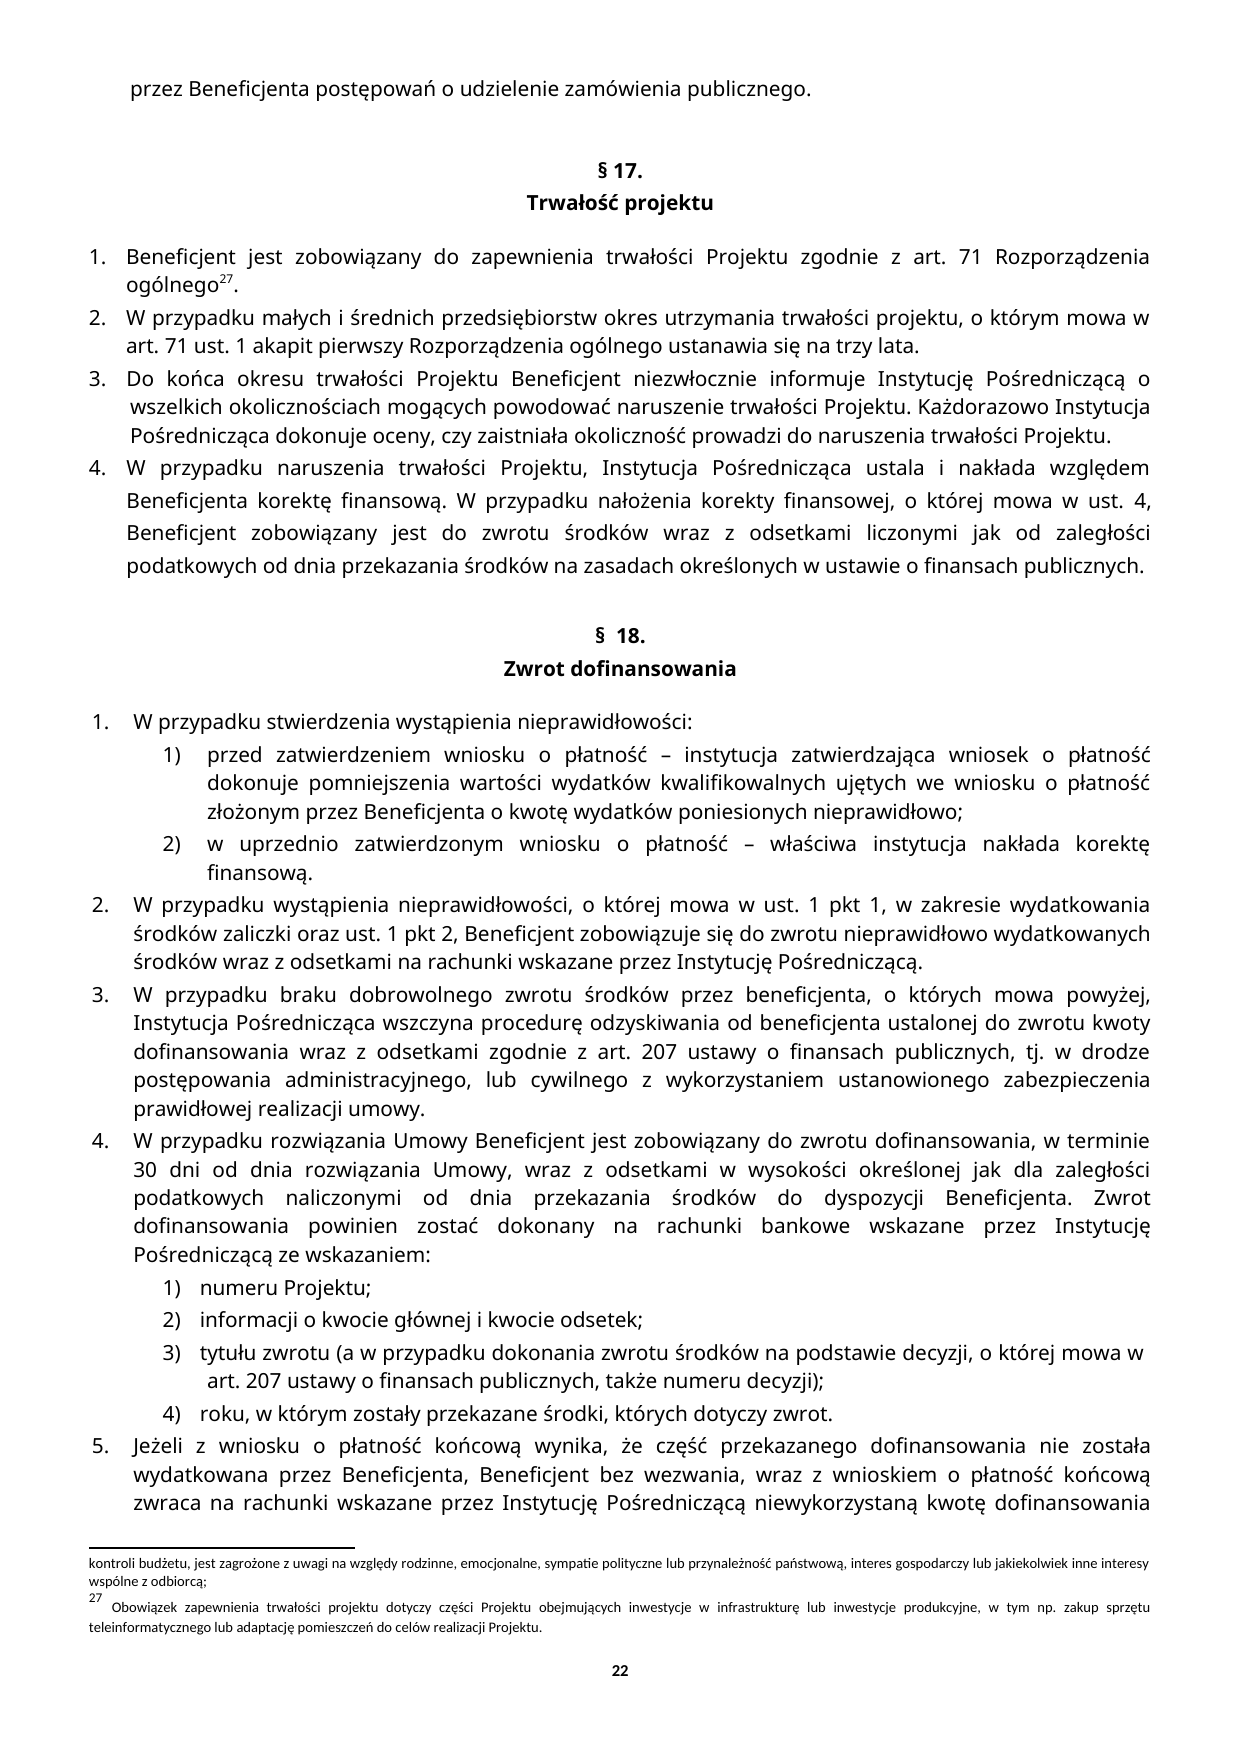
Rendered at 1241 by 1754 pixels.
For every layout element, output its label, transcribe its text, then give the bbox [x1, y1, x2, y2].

list informacji o kwocie głównej i kwocie odsetek; [162, 1305, 1152, 1334]
list W przypadku wystąpienia nieprawidłowości, o której mowa w ust. 1 pkt 1, w zakresie wydatkowania środków zaliczki oraz ust. 1 pkt 2, Beneficjent zobowiązuje się do zwrotu nieprawidłowo wydatkowanych środków wraz z odsetkami na rachunki wskazane przez Instytucję Pośredniczącą. [92, 890, 1152, 976]
text 2) w uprzednio zatwierdzonym wniosku o płatność – właściwa instytucja nakłada korektę finansową. [162, 829, 1152, 886]
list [89, 74, 1152, 102]
list W przypadku rozwiązania Umowy Beneficjent jest zobowiązany do zwrotu dofinansowania, w terminie 30 dni od dnia rozwiązania Umowy, wraz z odsetkami w wysokości określonej jak dla zaległości podatkowych naliczonymi od dnia przekazania środków do dyspozycji Beneficjenta. Zwrot dofinansowania powinien zostać dokonany na rachunki bankowe wskazane przez Instytucję Pośredniczącą ze wskazaniem: [92, 1126, 1152, 1268]
list Do końca okresu trwałości Projektu Beneficjent niezwłocznie informuje Instytucję Pośredniczącą o wszelkich okolicznościach mogących powodować naruszenie trwałości Projektu. Każdorazowo Instytucja Pośrednicząca dokonuje oceny, czy zaistniała okoliczność prowadzi do naruszenia trwałości Projektu. [89, 364, 1152, 449]
subtitle Zwrot dofinansowania [89, 654, 1152, 682]
text 1) przed zatwierdzeniem wniosku o płatność – instytucja zatwierdzająca wniosek o płatność dokonuje pomniejszenia wartości wydatków kwalifikowalnych ujętych we wniosku o płatność złożonym przez Beneficjenta o kwotę wydatków poniesionych nieprawidłowo; [162, 740, 1152, 825]
list tytułu zwrotu (a w przypadku dokonania zwrotu środków na podstawie decyzji, o której mowa w art. 207 ustawy o finansach publicznych, także numeru decyzji); [162, 1338, 1152, 1395]
list W przypadku braku dobrowolnego zwrotu środków przez beneficjenta, o których mowa powyżej, Instytucja Pośrednicząca wszczyna procedurę odzyskiwania od beneficjenta ustalonej do zwrotu kwoty dofinansowania wraz z odsetkami zgodnie z art. 207 ustawy o finansach publicznych, tj. w drodze postępowania administracyjnego, lub cywilnego z wykorzystaniem ustanowionego zabezpieczenia prawidłowej realizacji umowy. [92, 980, 1152, 1122]
subtitle Trwałość projektu [89, 188, 1152, 217]
list roku, w którym zostały przekazane środki, których dotyczy zwrot. [162, 1399, 1152, 1427]
list W przypadku małych i średnich przedsiębiorstw okres utrzymania trwałości projektu, o którym mowa w art. 71 ust. 1 akapit pierwszy Rozporządzenia ogólnego ustanawia się na trzy lata. [89, 303, 1152, 360]
subtitle § 17. [89, 156, 1152, 184]
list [92, 1431, 1152, 1517]
list W przypadku stwierdzenia wystąpienia nieprawidłowości: [92, 707, 1152, 736]
subtitle § 18. [89, 621, 1152, 650]
list numeru Projektu; [162, 1273, 1152, 1301]
list W przypadku naruszenia trwałości Projektu, Instytucja Pośrednicząca ustala i nakłada względem Beneficjenta korektę finansową. W przypadku nałożenia korekty finansowej, o której mowa w ust. 4, Beneficjent zobowiązany jest do zwrotu środków wraz z odsetkami liczonymi jak od zaległości podatkowych od dnia przekazania środków na zasadach określonych w ustawie o finansach publicznych. [89, 453, 1152, 579]
list Beneficjent jest zobowiązany do zapewnienia trwałości Projektu zgodnie z art. 71 Rozporządzenia ogólnego. [89, 242, 1152, 299]
